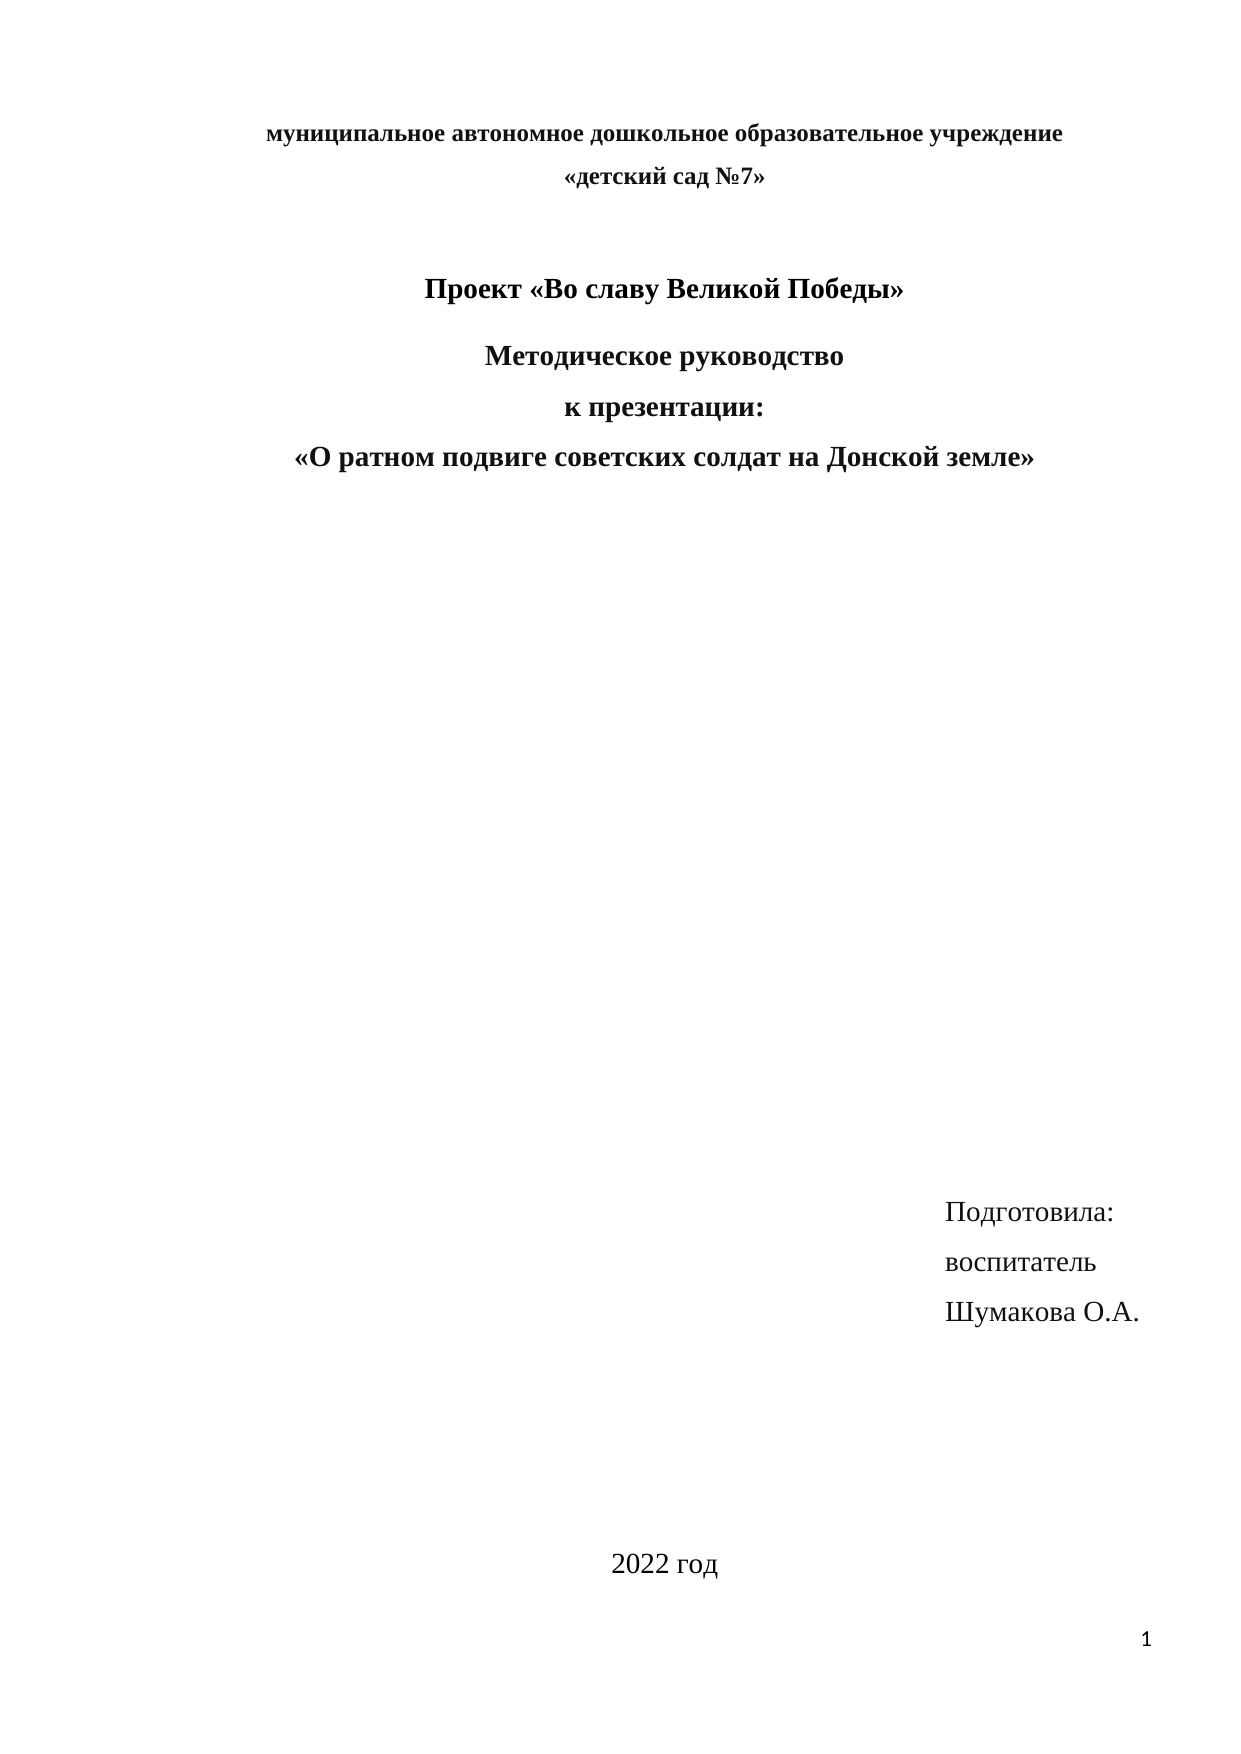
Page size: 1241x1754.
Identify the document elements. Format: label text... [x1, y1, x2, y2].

text муниципальное автономное дошкольное образовательное учреждение [177, 118, 1152, 147]
text Шумакова О.А. [945, 1294, 1196, 1328]
text «детский сад №7» [177, 161, 1152, 190]
text 2022 год [177, 1546, 1152, 1579]
text воспитатель [945, 1244, 1196, 1277]
text Проект «Во славу Великой Победы» [177, 271, 1152, 305]
text Подготовила: [945, 1194, 1196, 1227]
text к презентации: [177, 389, 1152, 422]
text Методическое руководство [177, 338, 1152, 372]
text «О ратном подвиге советских солдат на Донской земле» [177, 439, 1152, 472]
